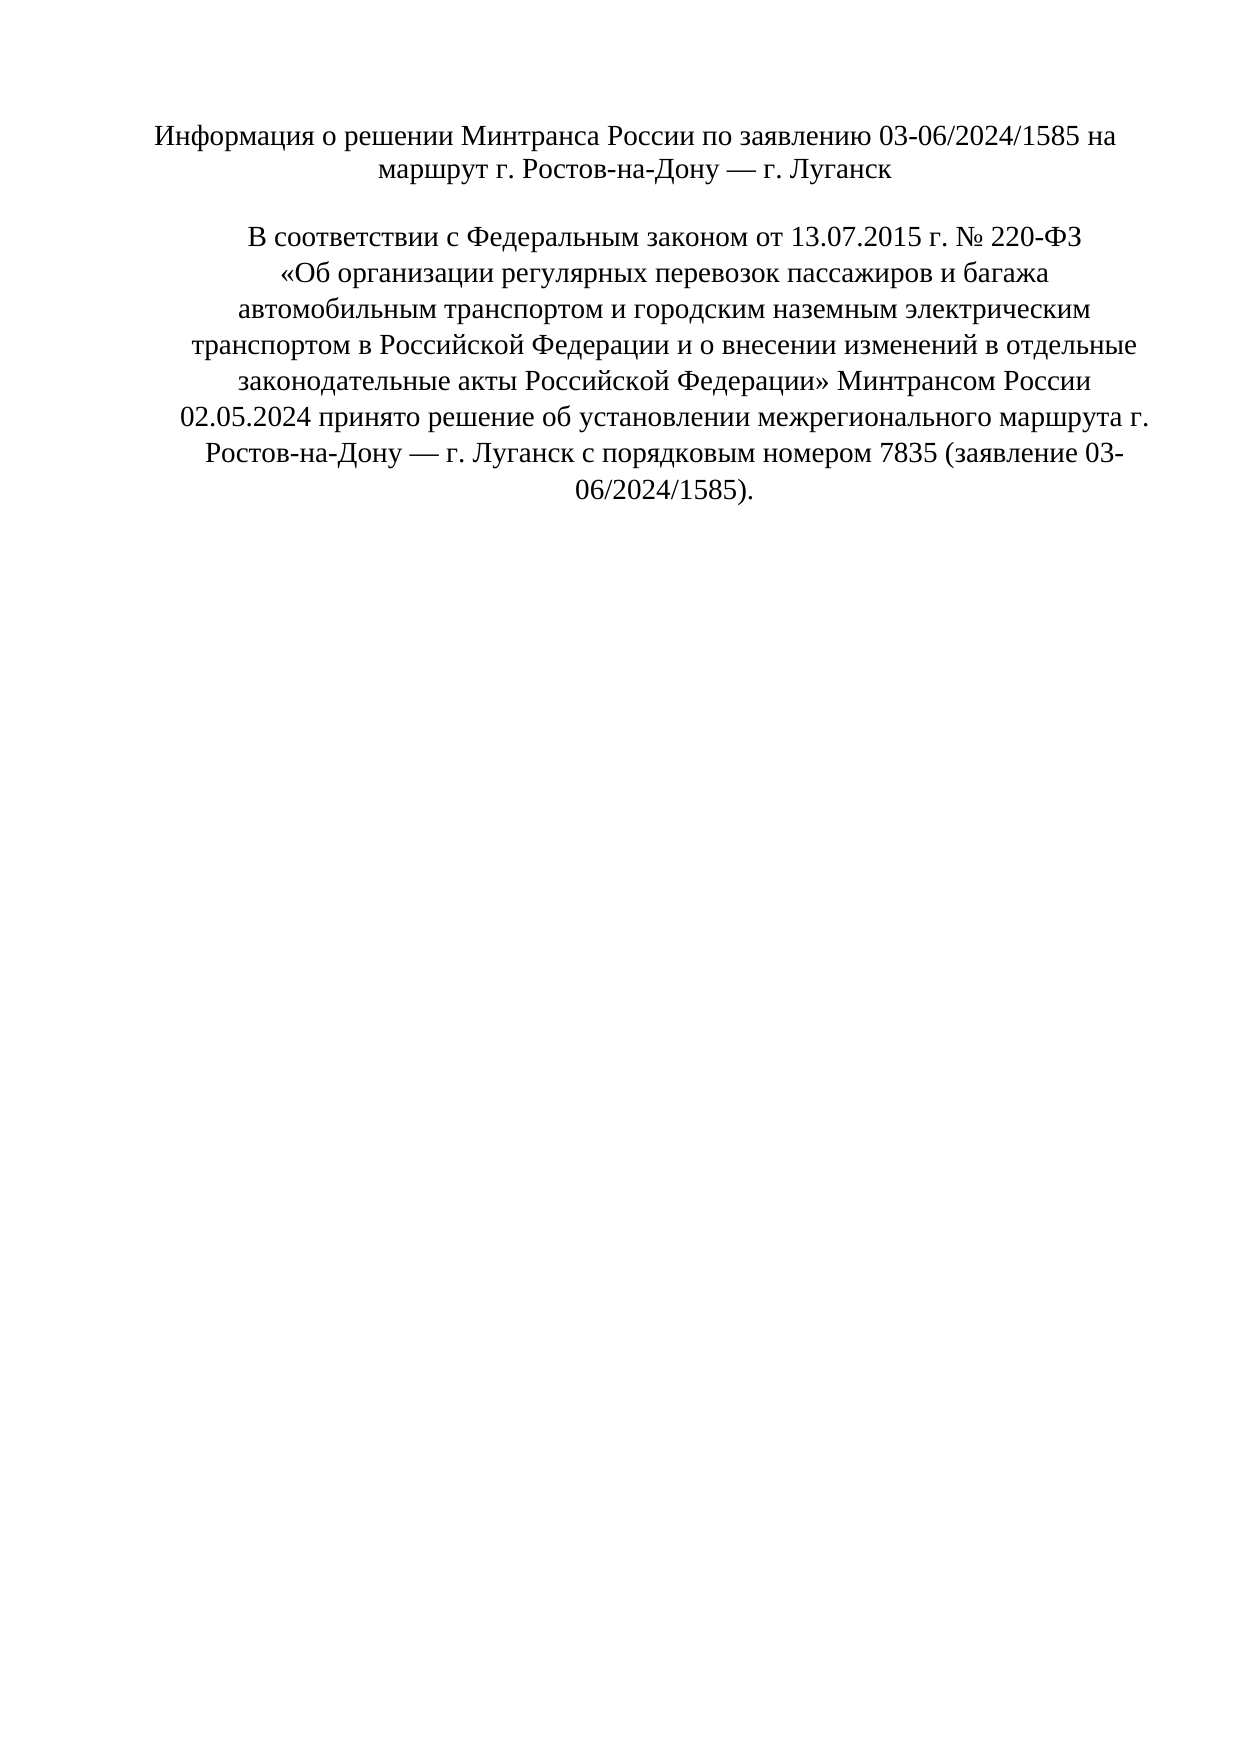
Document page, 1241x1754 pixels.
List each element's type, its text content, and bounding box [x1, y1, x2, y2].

text Информация о решении Минтранса России по заявлению 03-06/2024/1585 на маршрут г. Ростов-на-Дону — г. Луганск [118, 118, 1152, 185]
text В соответствии с Федеральным законом от 13.07.2015 г. № 220-ФЗ «Об организации регулярных перевозок пассажиров и багажа автомобильным транспортом и городским наземным электрическим транспортом в Российской Федерации и о внесении изменений в отдельные законодательные акты Российской Федерации» Минтрансом России 02.05.2024 принято решение об установлении межрегионального маршрута г. Ростов-на-Дону — г. Луганск с порядковым номером 7835 (заявление 03-06/2024/1585). [177, 219, 1152, 505]
